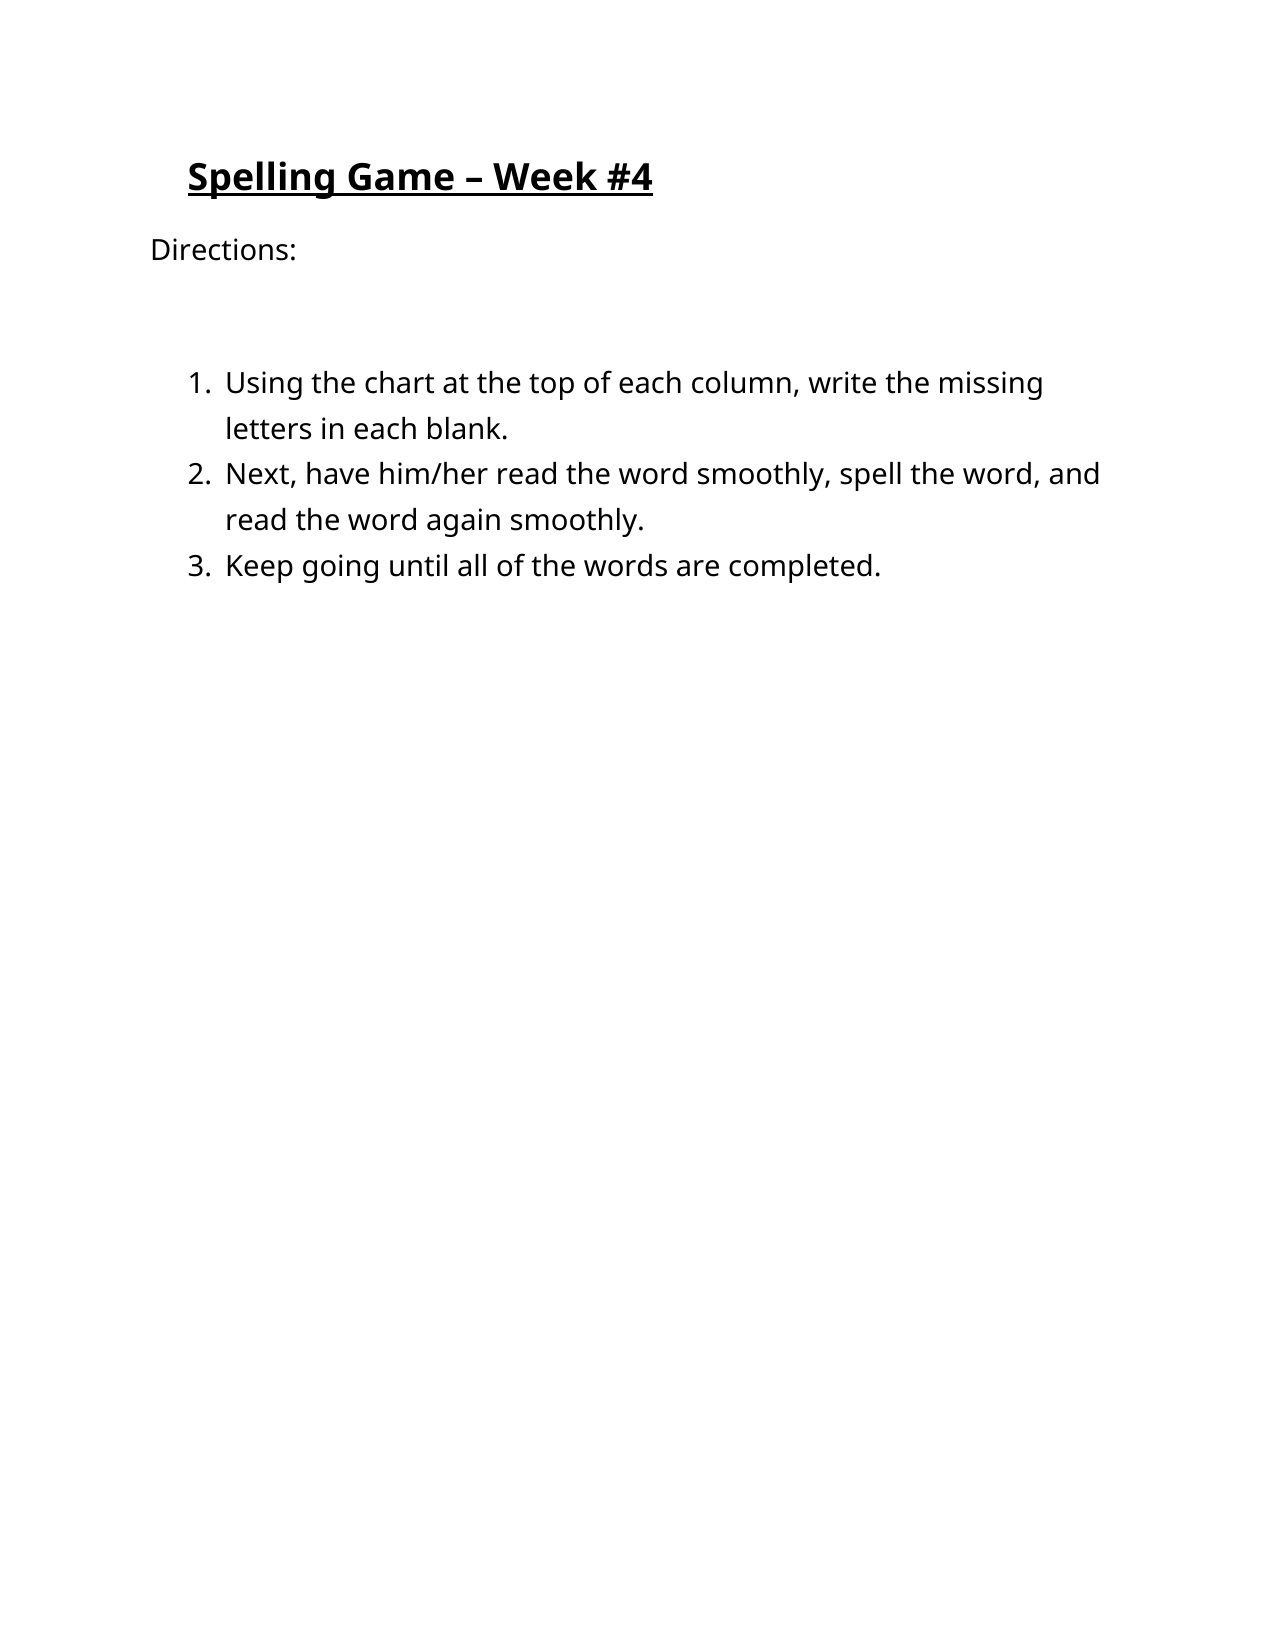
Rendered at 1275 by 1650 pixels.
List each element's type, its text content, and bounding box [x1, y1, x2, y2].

list Next, have him/her read the word smoothly, spell the word, and read the word again smoothly. [187, 454, 1125, 539]
text Spelling Game – Week #4 [187, 150, 1125, 201]
list Using the chart at the top of each column, write the missing letters in each blank. [187, 362, 1125, 448]
list Keep going until all of the words are completed. [187, 545, 1125, 584]
text Directions: [150, 229, 1125, 269]
